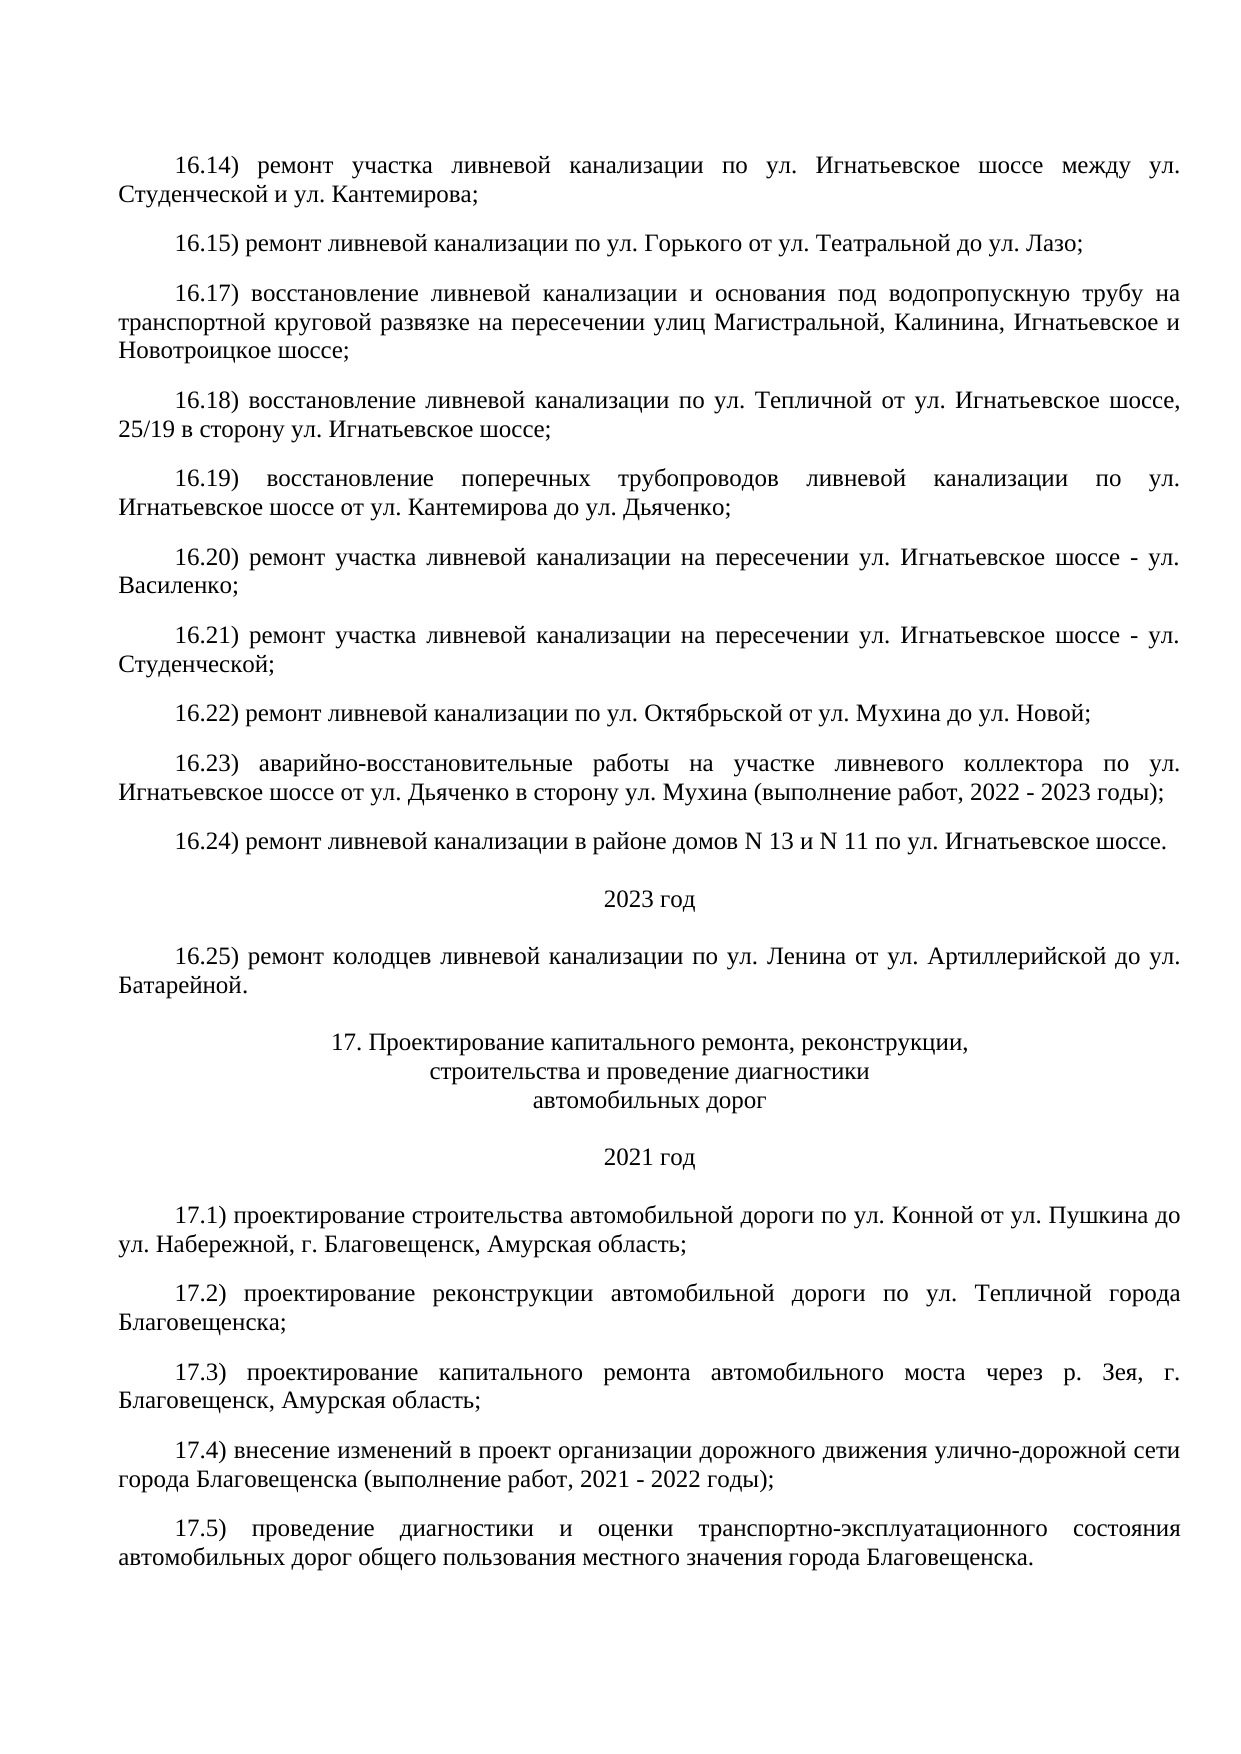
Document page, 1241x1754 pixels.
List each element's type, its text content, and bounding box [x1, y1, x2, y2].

text 17.5) проведение диагностики и оценки транспортно-эксплуатационного состояния автомобильных дорог общего пользования местного значения города Благовещенска. [118, 1513, 1181, 1571]
text 16.21) ремонт участка ливневой канализации на пересечении ул. Игнатьевское шоссе - ул. Студенческой; [118, 620, 1181, 677]
text 16.20) ремонт участка ливневой канализации на пересечении ул. Игнатьевское шоссе - ул. Василенко; [118, 542, 1181, 599]
text 2021 год [118, 1142, 1181, 1171]
text 16.15) ремонт ливневой канализации по ул. Горького от ул. Театральной до ул. Лазо; [118, 228, 1181, 257]
text 2023 год [118, 884, 1181, 912]
text 16.23) аварийно-восстановительные работы на участке ливневого коллектора по ул. Игнатьевское шоссе от ул. Дьяченко в сторону ул. Мухина (выполнение работ, 2022 - 2023 годы); [118, 748, 1181, 805]
text 16.18) восстановление ливневой канализации по ул. Тепличной от ул. Игнатьевское шоссе, 25/19 в сторону ул. Игнатьевское шоссе; [118, 385, 1181, 442]
text 17.4) внесение изменений в проект организации дорожного движения улично-дорожной сети города Благовещенска (выполнение работ, 2021 - 2022 годы); [118, 1435, 1181, 1492]
text автомобильных дорог [118, 1085, 1181, 1114]
text 17.2) проектирование реконструкции автомобильной дороги по ул. Тепличной города Благовещенска; [118, 1278, 1181, 1336]
text 16.17) восстановление ливневой канализации и основания под водопропускную трубу на транспортной круговой развязке на пересечении улиц Магистральной, Калинина, Игнатьевское и Новотроицкое шоссе; [118, 278, 1181, 364]
text 16.22) ремонт ливневой канализации по ул. Октябрьской от ул. Мухина до ул. Новой; [118, 698, 1181, 727]
text 17.1) проектирование строительства автомобильной дороги по ул. Конной от ул. Пушкина до ул. Набережной, г. Благовещенск, Амурская область; [118, 1200, 1181, 1257]
text 16.19) восстановление поперечных трубопроводов ливневой канализации по ул. Игнатьевское шоссе от ул. Кантемирова до ул. Дьяченко; [118, 463, 1181, 521]
text строительства и проведение диагностики [118, 1056, 1181, 1085]
text 17.3) проектирование капитального ремонта автомобильного моста через р. Зея, г. Благовещенск, Амурская область; [118, 1357, 1181, 1414]
text 16.24) ремонт ливневой канализации в районе домов N 13 и N 11 по ул. Игнатьевское шоссе. [118, 826, 1181, 855]
text 17. Проектирование капитального ремонта, реконструкции, [118, 1027, 1181, 1056]
text 16.14) ремонт участка ливневой канализации по ул. Игнатьевское шоссе между ул. Студенческой и ул. Кантемирова; [118, 150, 1181, 207]
text 16.25) ремонт колодцев ливневой канализации по ул. Ленина от ул. Артиллерийской до ул. Батарейной. [118, 941, 1181, 999]
